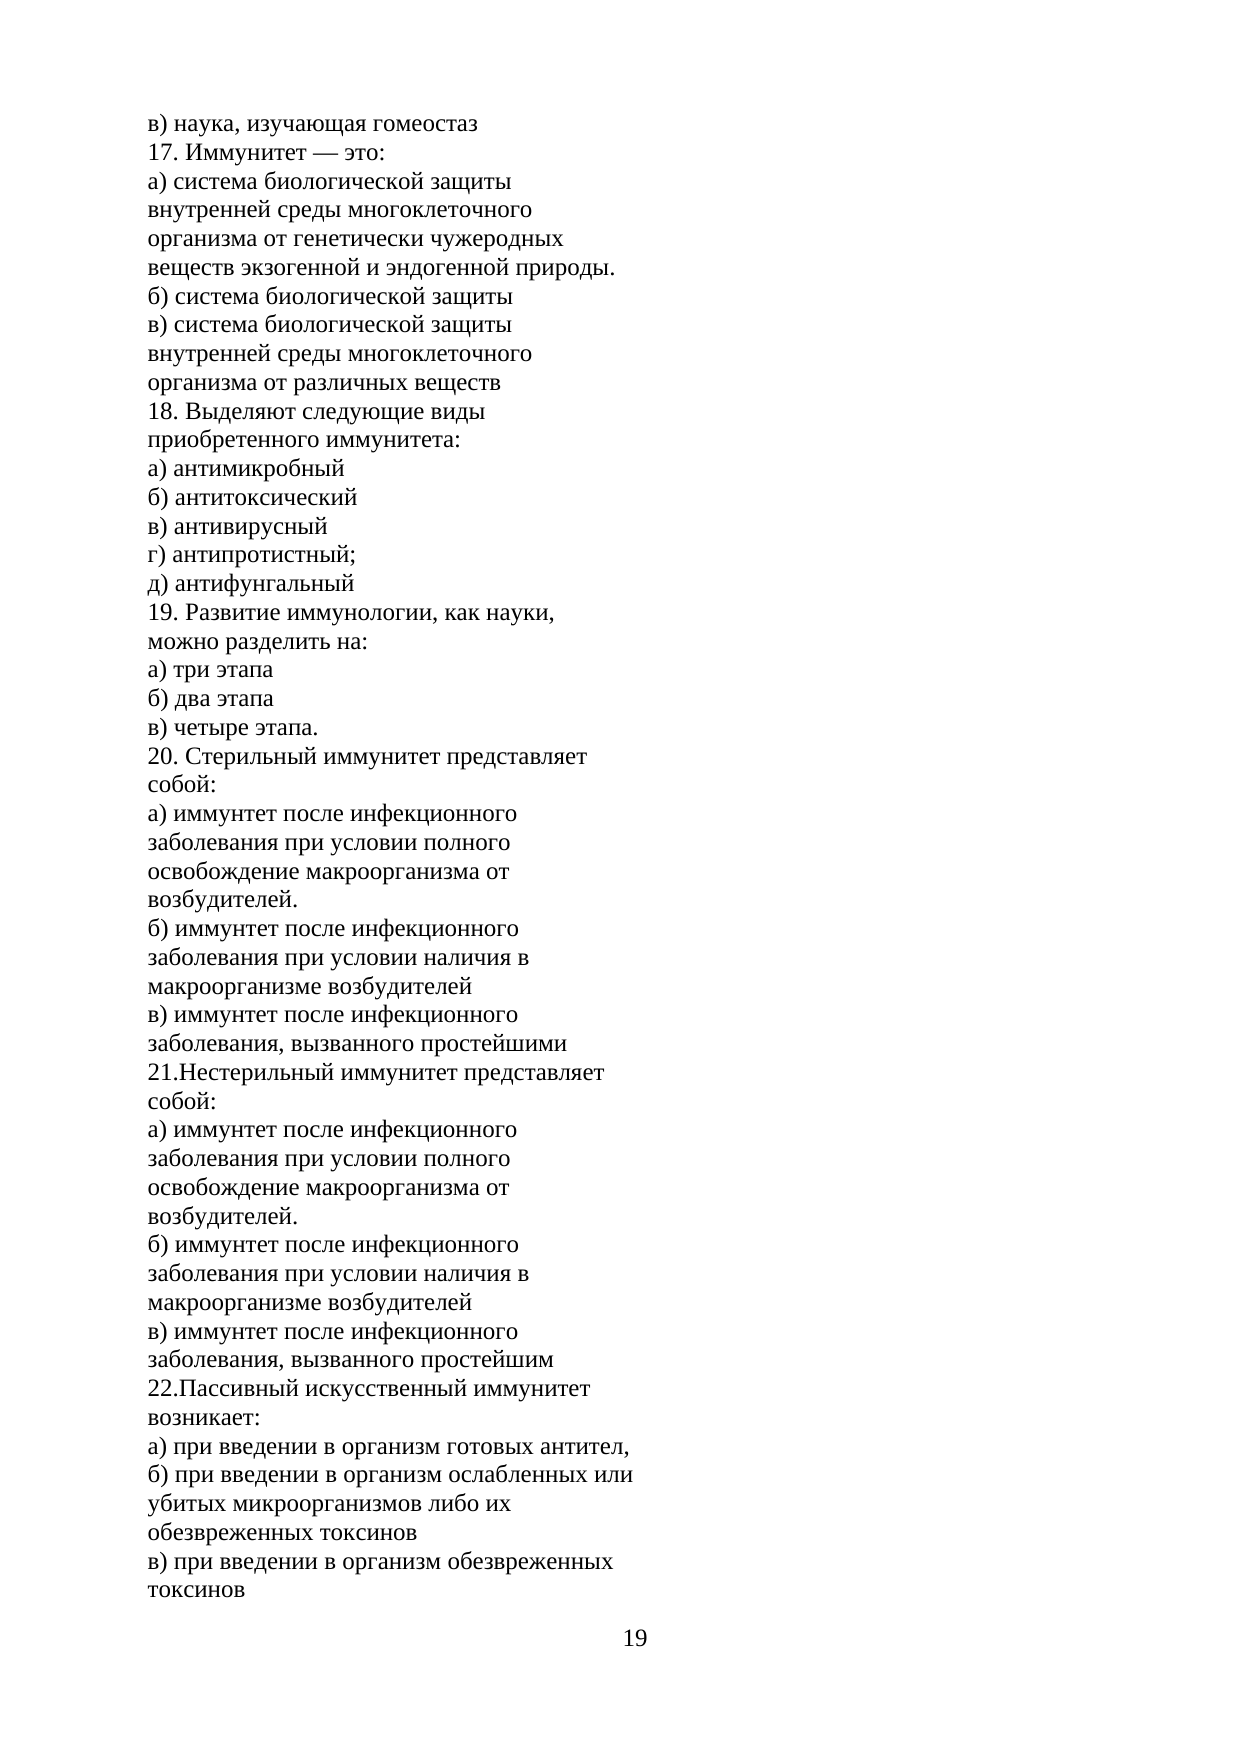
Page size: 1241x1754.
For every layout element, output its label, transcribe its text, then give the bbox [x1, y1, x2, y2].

text собой: [147, 769, 1163, 798]
text 21.Нестерильный иммунитет представляет [147, 1057, 1163, 1086]
text б) иммунтет после инфекционного [147, 1229, 1163, 1258]
text заболевания при условии наличия в [147, 1258, 1163, 1287]
text веществ экзогенной и эндогенной природы. [147, 252, 1163, 281]
text 20. Стерильный иммунитет представляет [147, 741, 1163, 769]
text заболевания, вызванного простейшим [147, 1344, 1163, 1373]
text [147, 1431, 1163, 1459]
text д) антифунгальный [147, 568, 1163, 597]
text а) система биологической защиты [147, 166, 1163, 194]
text заболевания при условии наличия в [147, 942, 1163, 971]
text б) антитоксический [147, 482, 1163, 511]
text в) система биологической защиты [147, 309, 1163, 338]
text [147, 1459, 1163, 1488]
text освобождение макроорганизма от [147, 856, 1163, 884]
text в) иммунтет после инфекционного [147, 999, 1163, 1028]
text внутренней среды многоклеточного [147, 338, 1163, 367]
text макроорганизме возбудителей [147, 1287, 1163, 1316]
text заболевания, вызванного простейшими [147, 1028, 1163, 1057]
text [147, 1546, 1163, 1574]
text б) иммунтет после инфекционного [147, 913, 1163, 942]
text внутренней среды многоклеточного [147, 194, 1163, 223]
text возникает: [147, 1402, 1163, 1431]
text заболевания при условии полного [147, 1143, 1163, 1172]
text можно разделить на: [147, 626, 1163, 654]
text в) четыре этапа. [147, 712, 1163, 741]
text а) три этапа [147, 654, 1163, 683]
text убитых микроорганизмов либо их [147, 1488, 1163, 1517]
text в) иммунтет после инфекционного [147, 1316, 1163, 1344]
text а) антимикробный [147, 453, 1163, 482]
text в) антивирусный [147, 511, 1163, 539]
text организма от генетически чужеродных [147, 223, 1163, 252]
text а) иммунтет после инфекционного [147, 1114, 1163, 1143]
text 17. Иммунитет — это: [147, 137, 1163, 166]
text б) два этапа [147, 683, 1163, 712]
text г) антипротистный; [147, 539, 1163, 568]
text заболевания при условии полного [147, 827, 1163, 856]
text 18. Выделяют следующие виды [147, 396, 1163, 424]
text собой: [147, 1086, 1163, 1114]
text возбудителей. [147, 1201, 1163, 1229]
text приобретенного иммунитета: [147, 424, 1163, 453]
text а) иммунтет после инфекционного [147, 798, 1163, 827]
text токсинов [147, 1574, 1163, 1603]
text освобождение макроорганизма от [147, 1172, 1163, 1201]
text организма от различных веществ [147, 367, 1163, 396]
text 19. Развитие иммунологии, как науки, [147, 597, 1163, 626]
text в) наука, изучающая гомеостаз [147, 108, 1163, 137]
text б) система биологической защиты [147, 281, 1163, 309]
text макроорганизме возбудителей [147, 971, 1163, 999]
text 22.Пассивный искусственный иммунитет [147, 1373, 1163, 1402]
text обезвреженных токсинов [147, 1517, 1163, 1546]
text возбудителей. [147, 884, 1163, 913]
